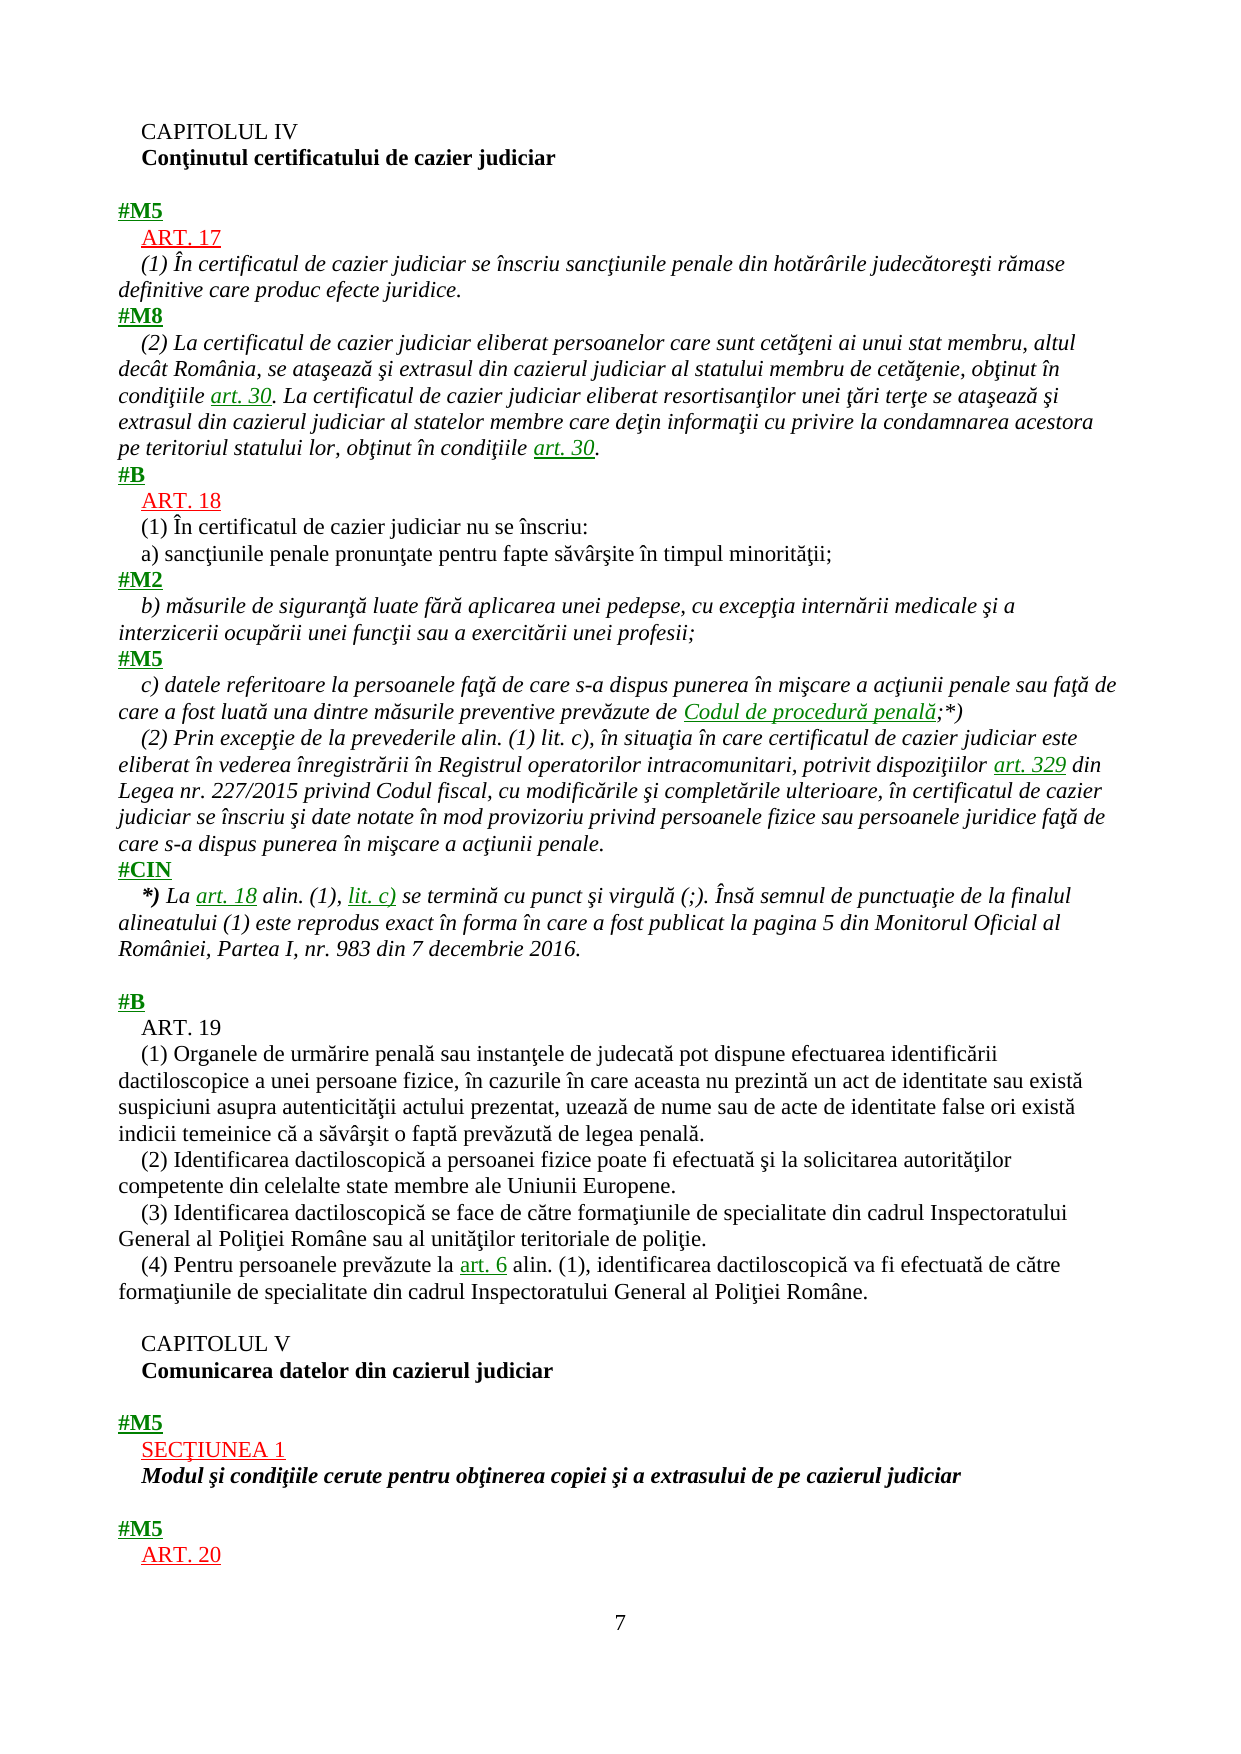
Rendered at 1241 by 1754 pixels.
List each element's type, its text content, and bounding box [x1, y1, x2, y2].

text ART. 17 [118, 223, 1122, 250]
text b) măsurile de siguranţă luate fără aplicarea unei pedepse, cu excepţia internării medicale şi a interzicerii ocupării unei funcţii sau a exercitării unei profesii; [118, 592, 1122, 645]
text #B [118, 988, 1122, 1014]
text #M5 [118, 1409, 1122, 1436]
text (2) Identificarea dactiloscopică a persoanei fizice poate fi efectuată şi la solicitarea autorităţilor competente din celelalte state membre ale Uniunii Europene. [118, 1146, 1122, 1199]
text (3) Identificarea dactiloscopică se face de către formaţiunile de specialitate din cadrul Inspectoratului General al Poliţiei Române sau al unităţilor teritoriale de poliţie. [118, 1199, 1122, 1251]
text *) La art. 18 alin. (1), lit. c) se termină cu punct şi virgulă (;). Însă semnul de punctuaţie de la finalul alineatului (1) este reprodus exact în forma în care a fost publicat la pagina 5 din Monitorul Oficial al României, Partea I, nr. 983 din 7 decembrie 2016. [118, 882, 1122, 961]
text (4) Pentru persoanele prevăzute la art. 6 alin. (1), identificarea dactiloscopică va fi efectuată de către formaţiunile de specialitate din cadrul Inspectoratului General al Poliţiei Române. [118, 1251, 1122, 1304]
text CAPITOLUL IV [118, 118, 1122, 144]
text #M5 [118, 197, 1122, 223]
text #B [118, 461, 1122, 487]
text Comunicarea datelor din cazierul judiciar [118, 1357, 1122, 1383]
text #CIN [118, 856, 1122, 882]
text #M8 [118, 303, 1122, 329]
text Modul şi condiţiile cerute pentru obţinerea copiei şi a extrasului de pe cazierul judiciar [118, 1462, 1122, 1488]
text #M5 [118, 1515, 1122, 1541]
text (1) În certificatul de cazier judiciar nu se înscriu: [118, 513, 1122, 540]
text Conţinutul certificatului de cazier judiciar [118, 144, 1122, 171]
text ART. 20 [118, 1541, 1122, 1568]
text (2) Prin excepţie de la prevederile alin. (1) lit. c), în situaţia în care certificatul de cazier judiciar este eliberat în vederea înregistrării în Registrul operatorilor intracomunitari, potrivit dispoziţiilor art. 329 din Legea nr. 227/2015 privind Codul fiscal, cu modificările şi completările ulterioare, în certificatul de cazier judiciar se înscriu şi date notate în mod provizoriu privind persoanele fizice sau persoanele juridice faţă de care s-a dispus punerea în mişcare a acţiunii penale. [118, 724, 1122, 856]
text #M5 [118, 645, 1122, 672]
text #M2 [118, 566, 1122, 592]
text ART. 18 [118, 487, 1122, 513]
text (2) La certificatul de cazier judiciar eliberat persoanelor care sunt cetăţeni ai unui stat membru, altul decât România, se ataşează şi extrasul din cazierul judiciar al statului membru de cetăţenie, obţinut în condiţiile art. 30. La certificatul de cazier judiciar eliberat resortisanţilor unei ţări terţe se ataşează şi extrasul din cazierul judiciar al statelor membre care deţin informaţii cu privire la condamnarea acestora pe teritoriul statului lor, obţinut în condiţiile art. 30. [118, 329, 1122, 461]
text (1) Organele de urmărire penală sau instanţele de judecată pot dispune efectuarea identificării dactiloscopice a unei persoane fizice, în cazurile în care aceasta nu prezintă un act de identitate sau există suspiciuni asupra autenticităţii actului prezentat, uzează de nume sau de acte de identitate false ori există indicii temeinice că a săvârşit o faptă prevăzută de legea penală. [118, 1041, 1122, 1146]
text CAPITOLUL V [118, 1330, 1122, 1357]
text a) sancţiunile penale pronunţate pentru fapte săvârşite în timpul minorităţii; [118, 540, 1122, 566]
text (1) În certificatul de cazier judiciar se înscriu sancţiunile penale din hotărârile judecătoreşti rămase definitive care produc efecte juridice. [118, 250, 1122, 303]
text c) datele referitoare la persoanele faţă de care s-a dispus punerea în mişcare a acţiunii penale sau faţă de care a fost luată una dintre măsurile preventive prevăzute de Codul de procedură penală;*) [118, 672, 1122, 724]
text SECŢIUNEA 1 [118, 1436, 1122, 1462]
text ART. 19 [118, 1014, 1122, 1041]
